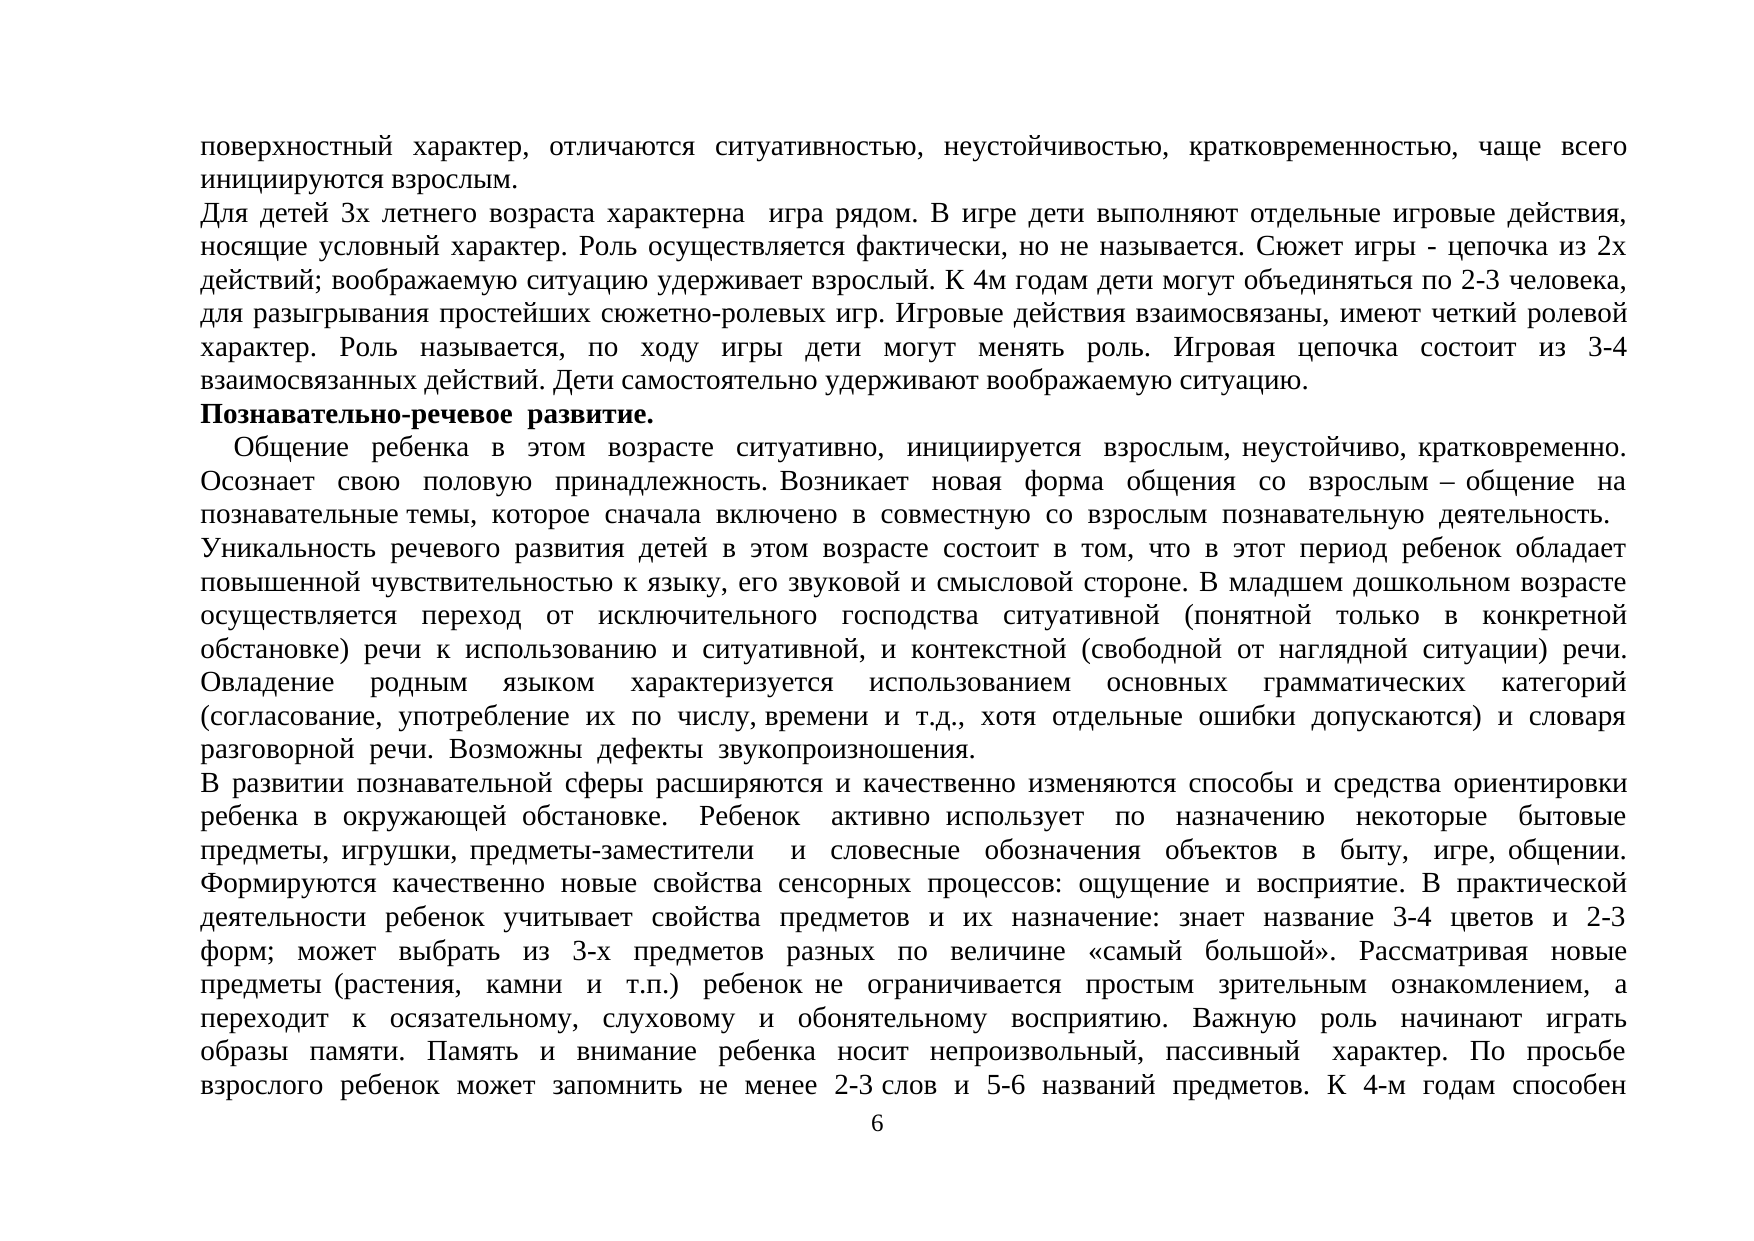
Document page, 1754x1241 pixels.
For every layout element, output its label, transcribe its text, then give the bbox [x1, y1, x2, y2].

text Общение ребенка в этом возрасте ситуативно, инициируется взрослым, неустойчиво, кратковременно. Осознает свою половую принадлежность. Возникает новая форма общения со взрослым – общение на познавательные темы, которое сначала включено в совместную со взрослым познавательную деятельность. [200, 429, 1629, 530]
text Познавательно-речевое развитие. [200, 396, 1629, 429]
text Для детей 3х летнего возраста характерна игра рядом. В игре дети выполняют отдельные игровые действия, носящие условный характер. Роль осуществляется фактически, но не называется. Сюжет игры - цепочка из 2х действий; воображаемую ситуацию удерживает взрослый. К 4м годам дети могут объединяться по 2-3 человека, для разыгрывания простейших сюжетно-ролевых игр. Игровые действия взаимосвязаны, имеют четкий ролевой характер. Роль называется, по ходу игры дети могут менять роль. Игровая цепочка состоит из 3-4 взаимосвязанных действий. Дети самостоятельно удерживают воображаемую ситуацию. [200, 195, 1629, 396]
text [200, 765, 1629, 1100]
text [200, 128, 1629, 195]
text Уникальность речевого развития детей в этом возрасте состоит в том, что в этот период ребенок обладает повышенной чувствительностью к языку, его звуковой и смысловой стороне. В младшем дошкольном возрасте осуществляется переход от исключительного господства ситуативной (понятной только в конкретной обстановке) речи к использованию и ситуативной, и контекстной (свободной от наглядной ситуации) речи. Овладение родным языком характеризуется использованием основных грамматических категорий (согласование, употребление их по числу, времени и т.д., хотя отдельные ошибки допускаются) и словаря разговорной речи. Возможны дефекты звукопроизношения. [200, 530, 1629, 765]
